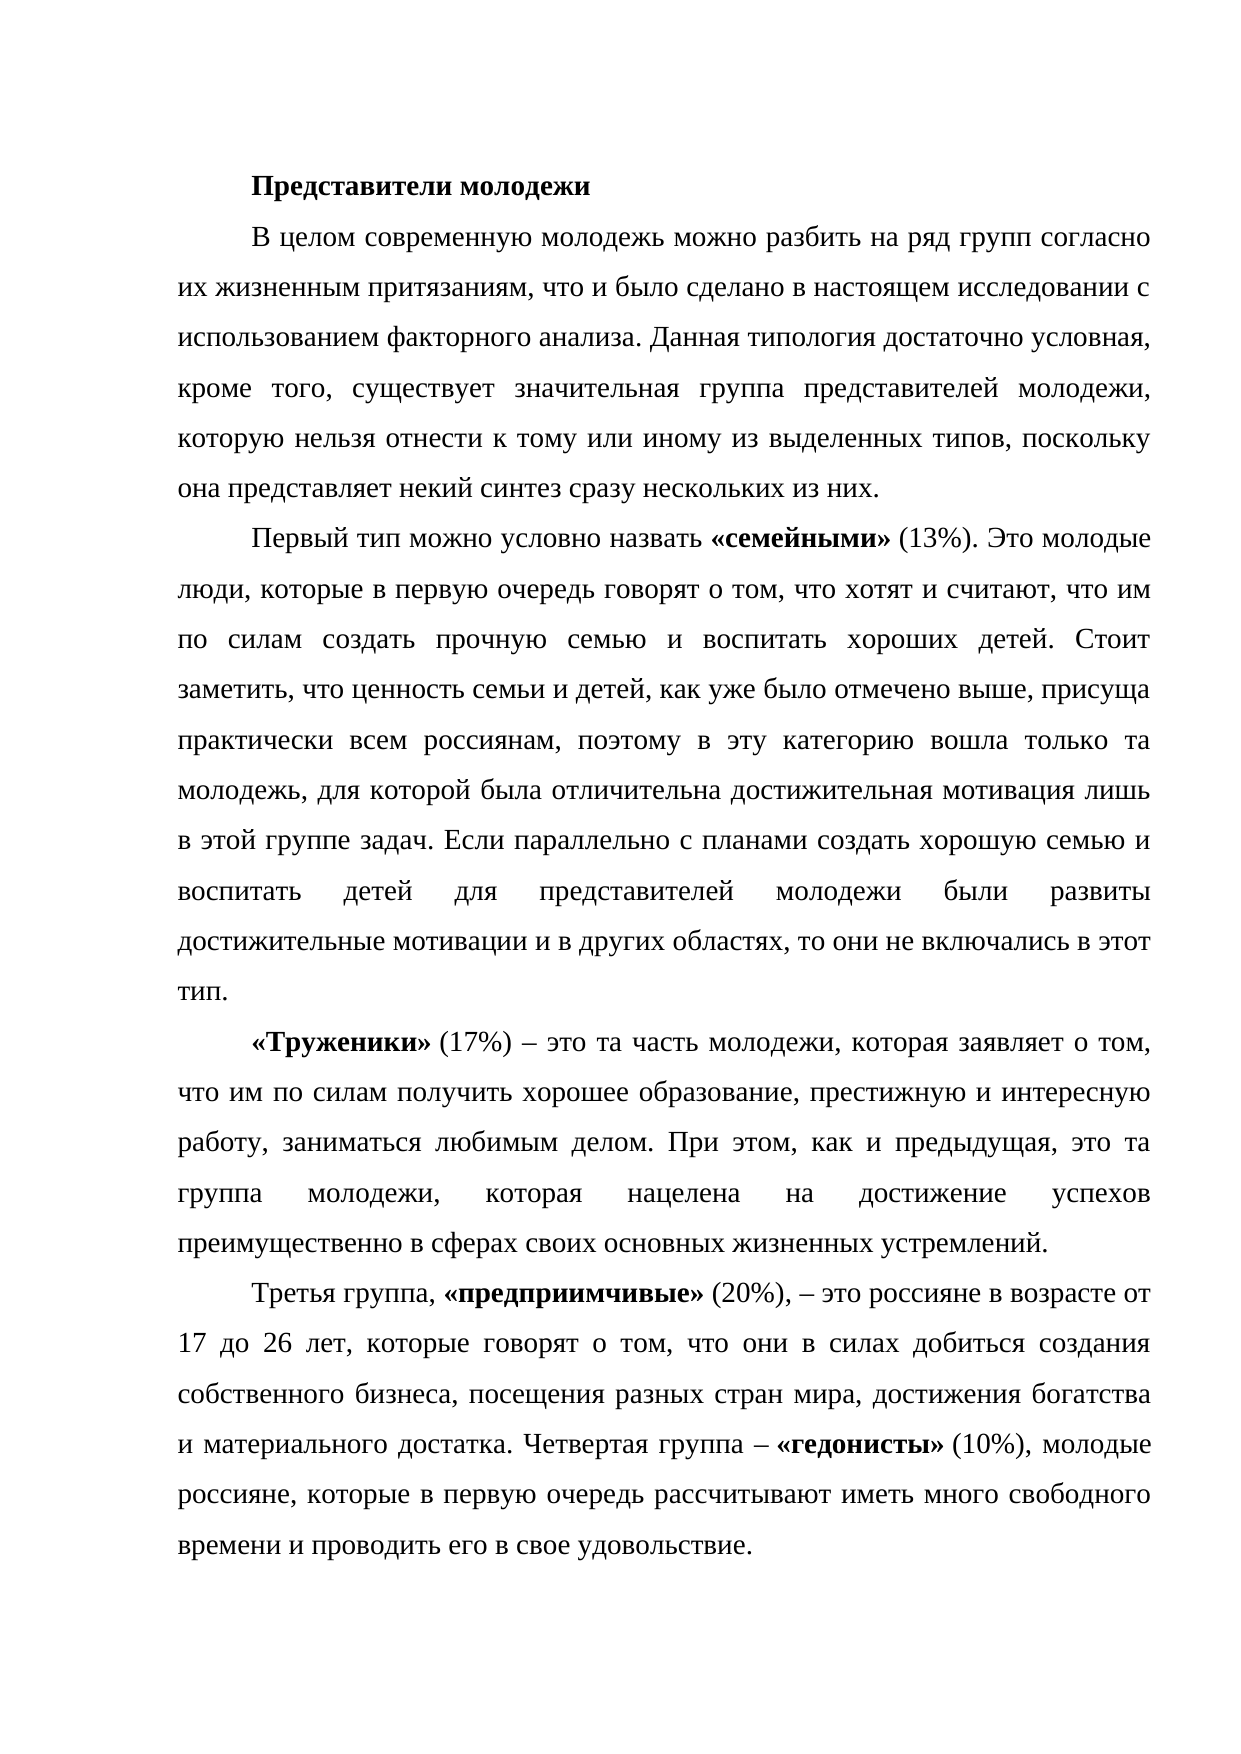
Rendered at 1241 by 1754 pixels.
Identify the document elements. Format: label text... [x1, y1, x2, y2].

text «Труженики» (17%) – это та часть молодежи, которая заявляет о том, что им по силам получить хорошее образование, престижную и интересную работу, заниматься любимым делом. При этом, как и предыдущая, это та группа молодежи, которая нацелена на достижение успехов преимущественно в сферах своих основных жизненных устремлений. [177, 1024, 1152, 1258]
text Первый тип можно условно назвать «семейными» (13%). Это молодые люди, которые в первую очередь говорят о том, что хотят и считают, что им по силам создать прочную семью и воспитать хороших детей. Стоит заметить, что ценность семьи и детей, как уже было отмечено выше, присуща практически всем россиянам, поэтому в эту категорию вошла только та молодежь, для которой была отличительна достижительная мотивация лишь в этой группе задач. Если параллельно с планами создать хорошую семью и воспитать детей для представителей молодежи были развиты достижительные мотивации и в других областях, то они не включались в этот тип. [177, 521, 1152, 1007]
text Третья группа, «предприимчивые» (20%), – это россияне в возрасте от 17 до 26 лет, которые говорят о том, что они в силах добиться создания собственного бизнеса, посещения разных стран мира, достижения богатства и материального достатка. Четвертая группа – «гедонисты» (10%), молодые россияне, которые в первую очередь рассчитывают иметь много свободного времени и проводить его в свое удовольствие. [177, 1275, 1152, 1560]
text В целом современную молодежь можно разбить на ряд групп согласно их жизненным притязаниям, что и было сделано в настоящем исследовании с использованием факторного анализа. Данная типология достаточно условная, кроме того, существует значительная группа представителей молодежи, которую нельзя отнести к тому или иному из выделенных типов, поскольку она представляет некий синтез сразу нескольких из них. [177, 219, 1152, 504]
text Представители молодежи [177, 168, 1152, 202]
